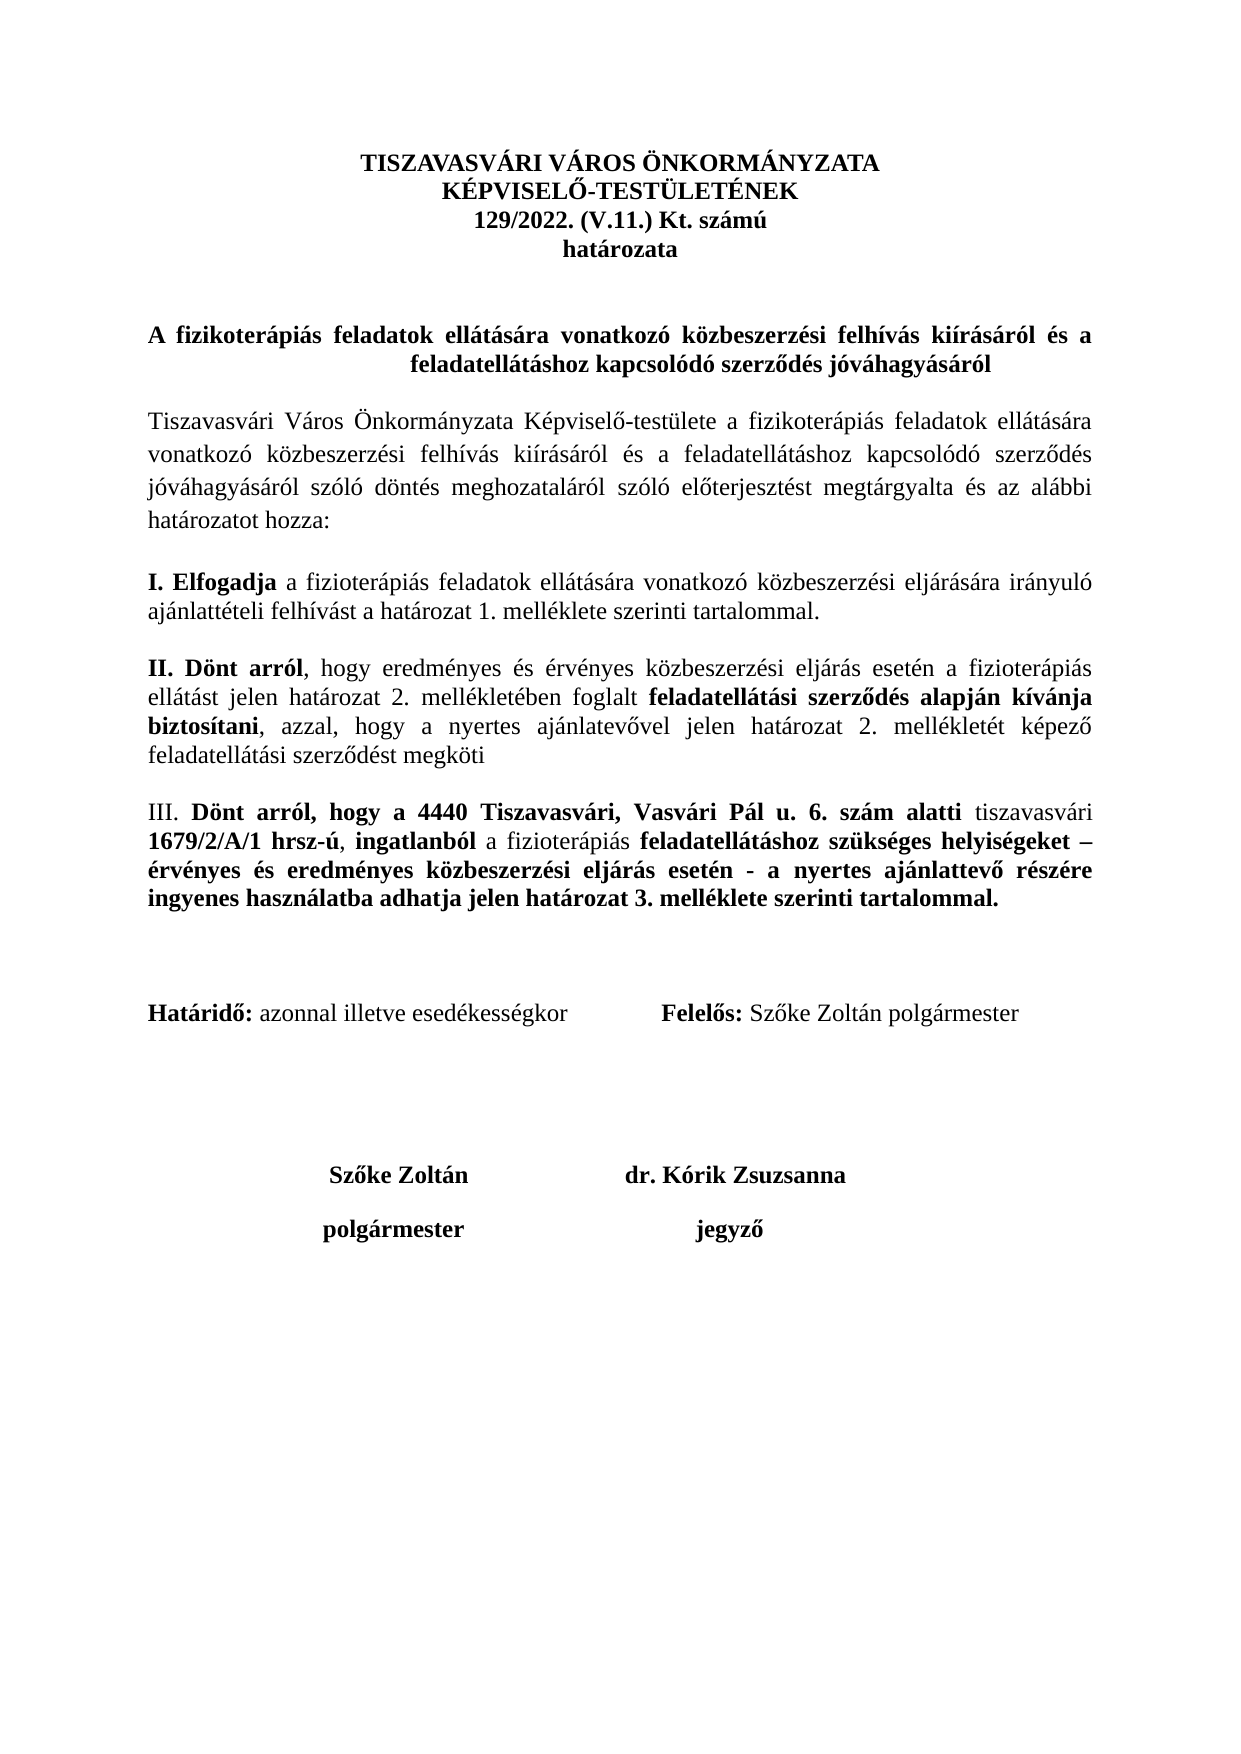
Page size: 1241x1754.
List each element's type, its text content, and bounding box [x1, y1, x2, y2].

text A fizikoterápiás feladatok ellátására vonatkozó közbeszerzési felhívás kiírásáról és a feladatellátáshoz kapcsolódó szerződés jóváhagyásáról [148, 320, 1093, 378]
text Tiszavasvári Város Önkormányzata Képviselő-testülete a fizikoterápiás feladatok ellátására vonatkozó közbeszerzési felhívás kiírásáról és a feladatellátáshoz kapcsolódó szerződés jóváhagyásáról szóló döntés meghozataláról szóló előterjesztést megtárgyalta és az alábbi határozatot hozza: [148, 406, 1093, 534]
text III. Dönt arról, hogy a 4440 Tiszavasvári, Vasvári Pál u. 6. szám alatti tiszavasvári 1679/2/A/1 hrsz-ú, ingatlanból a fizioterápiás feladatellátáshoz szükséges helyiségeket – érvényes és eredményes közbeszerzési eljárás esetén - a nyertes ajánlattevő részére ingyenes használatba adhatja jelen határozat 3. melléklete szerinti tartalommal. [148, 797, 1093, 912]
text II. Dönt arról, hogy eredményes és érvényes közbeszerzési eljárás esetén a fizioterápiás ellátást jelen határozat 2. mellékletében foglalt feladatellátási szerződés alapján kívánja biztosítani, azzal, hogy a nyertes ajánlatevővel jelen határozat 2. mellékletét képező feladatellátási szerződést megköti [148, 653, 1093, 768]
text I. Elfogadja a fizioterápiás feladatok ellátására vonatkozó közbeszerzési eljárására irányuló ajánlattételi felhívást a határozat 1. melléklete szerinti tartalommal. [148, 567, 1093, 625]
text 129/2022. (V.11.) Kt. számú [148, 205, 1093, 234]
text KÉPVISELŐ-TESTÜLETÉNEK [148, 176, 1093, 205]
text határozata [148, 234, 1093, 263]
text Szőke Zoltán dr. Kórik Zsuzsanna [148, 1160, 1093, 1189]
text Határidő: azonnal illetve esedékességkor Felelős: Szőke Zoltán polgármester [148, 998, 1093, 1027]
text polgármester jegyző [148, 1214, 1093, 1243]
text TISZAVASVÁRI VÁROS ÖNKORMÁNYZATA [148, 148, 1093, 176]
